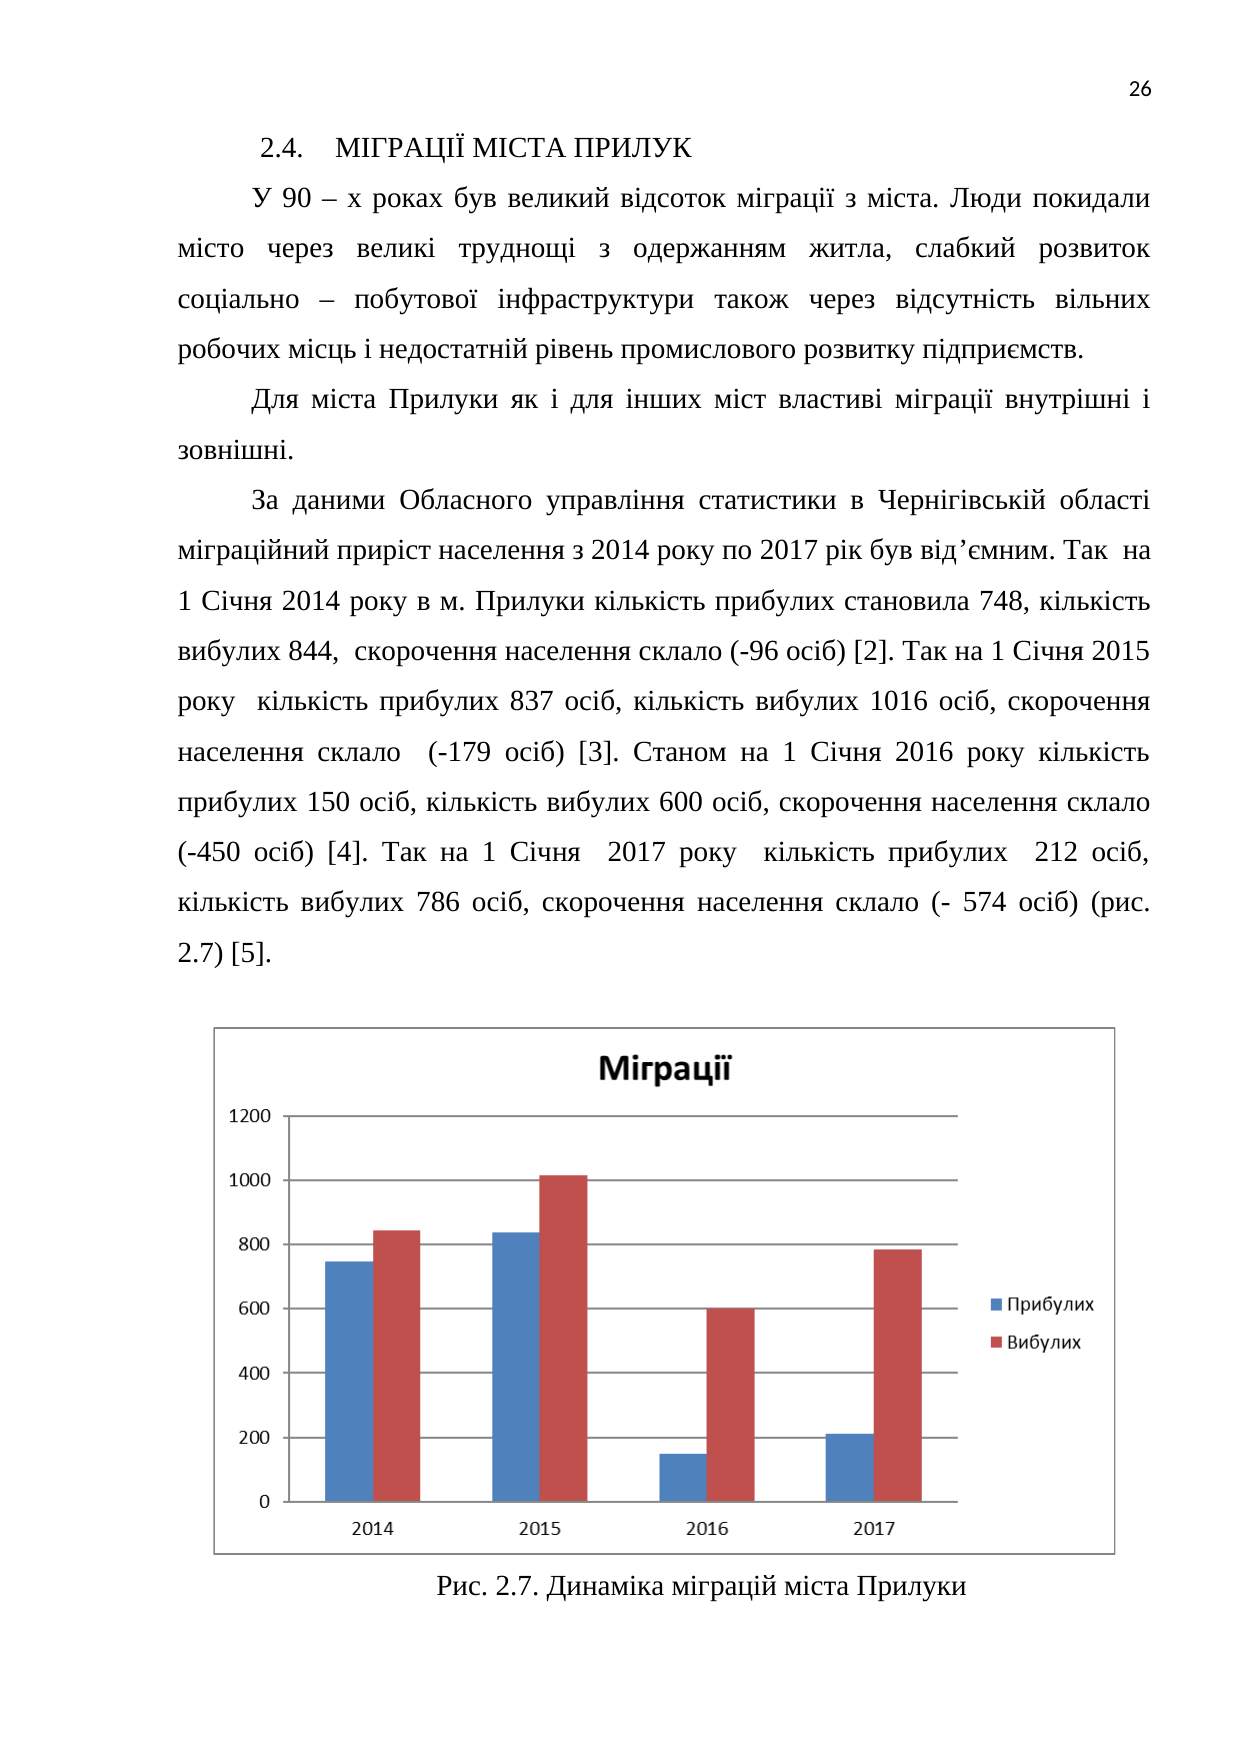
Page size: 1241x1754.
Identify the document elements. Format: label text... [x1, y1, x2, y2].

list МІГРАЦІЇ МІСТА ПРИЛУК [260, 130, 1152, 163]
text Для міста Прилуки як і для інших міст властиві міграції внутрішні і зовнішні. [177, 381, 1152, 465]
text У 90 – х роках був великий відсоток міграції з міста. Люди покидали місто через великі труднощі з одержанням житла, слабкий розвиток соціально – побутової інфраструктури також через відсутність вільних робочих місць і недостатній рівень промислового розвитку підприємств. [177, 180, 1152, 365]
text Рис. 2.7. Динаміка міграцій міста Прилуки [177, 1568, 1152, 1602]
picture [213, 1027, 1116, 1555]
text За даними Обласного управління статистики в Чернігівській області міграційний приріст населення з 2014 року по 2017 рік був від’ємним. Так на 1 Січня 2014 року в м. Прилуки кількість прибулих становила 748, кількість вибулих 844, скорочення населення склало (-96 осіб) [2]. Так на 1 Січня 2015 року кількість прибулих 837 осіб, кількість вибулих 1016 осіб, скорочення населення склало (-179 осіб) [3]. Станом на 1 Січня 2016 року кількість прибулих 150 осіб, кількість вибулих 600 осіб, скорочення населення склало (-450 осіб) [4]. Так на 1 Січня 2017 року кількість прибулих 212 осіб, кількість вибулих 786 осіб, скорочення населення склало (- 574 осіб) (рис. 2.7) [5]. [177, 482, 1152, 968]
